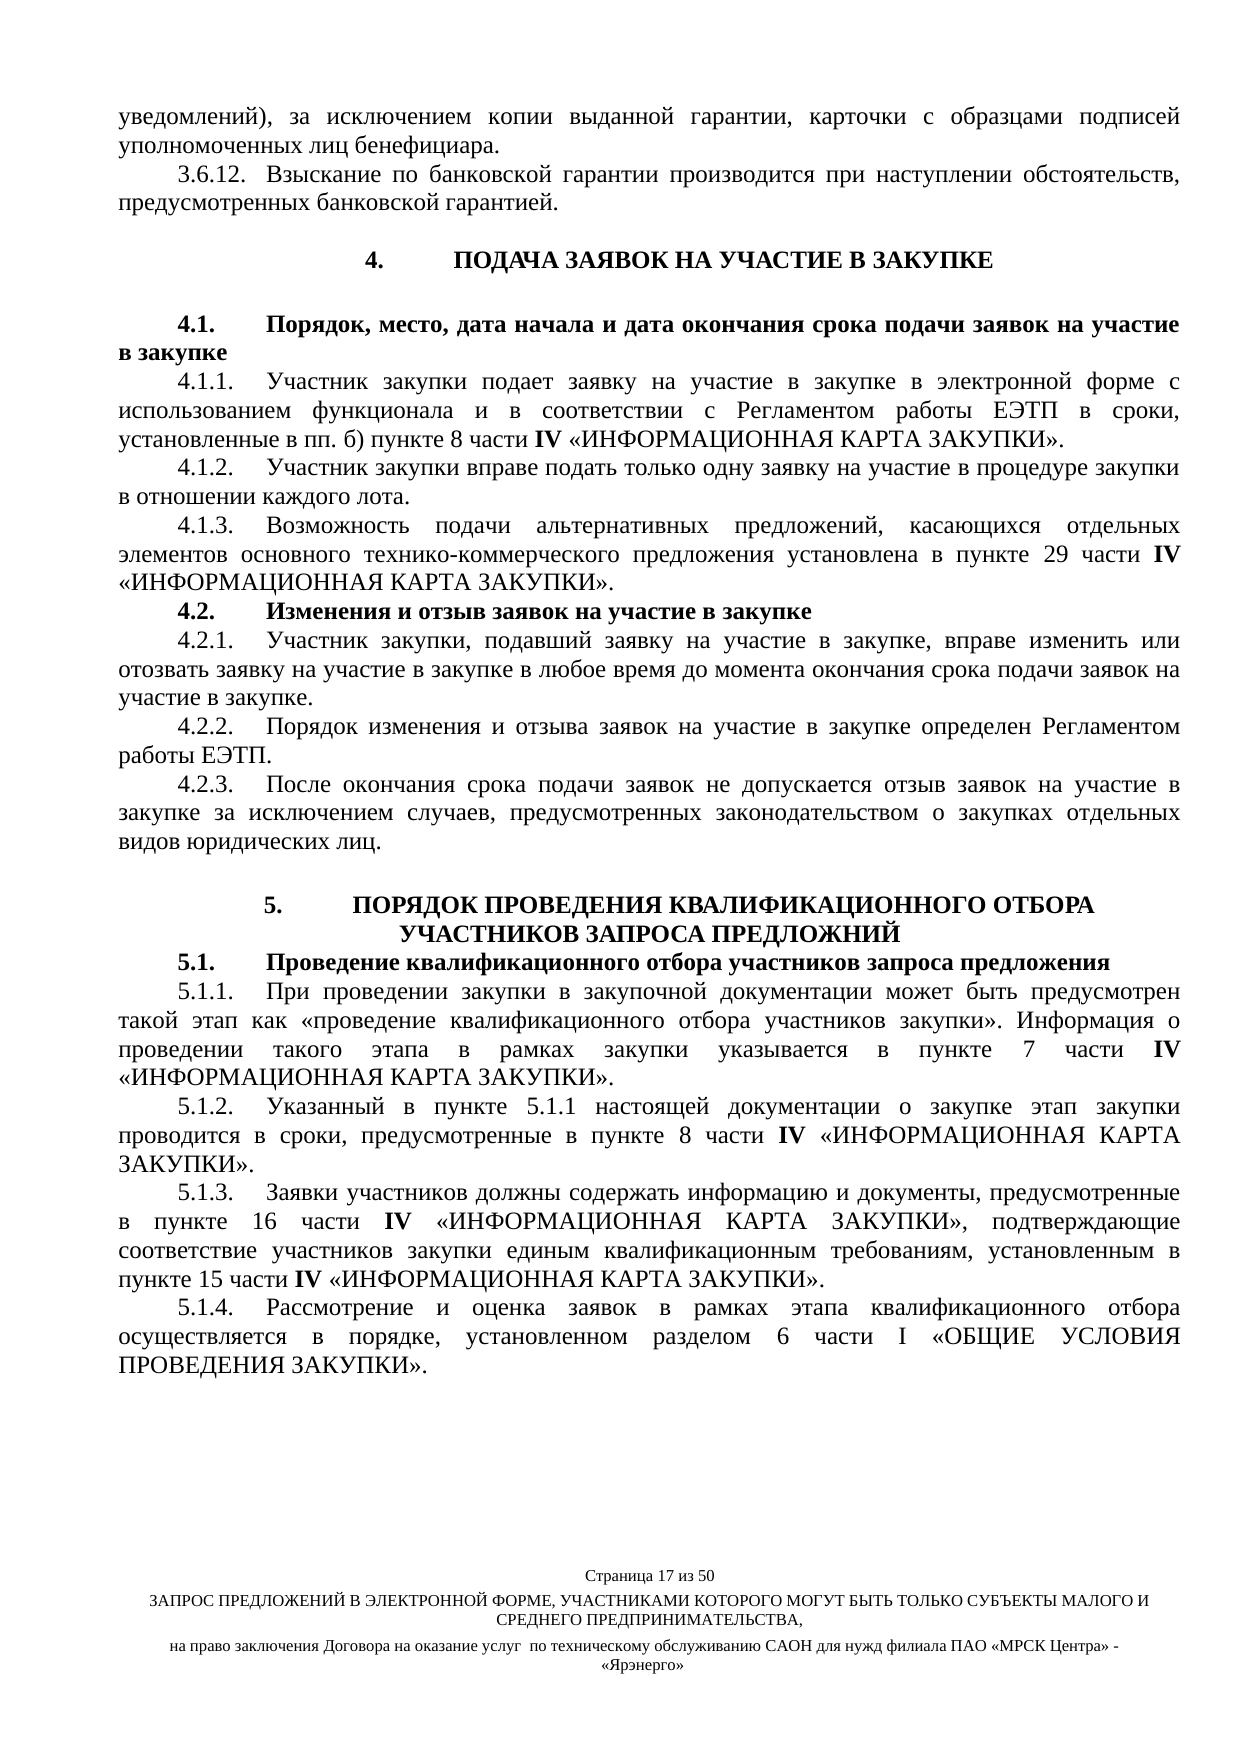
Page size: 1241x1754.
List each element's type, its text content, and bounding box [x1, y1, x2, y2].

subtitle Порядок, место, дата начала и дата окончания срока подачи заявок на участие в закупке [118, 309, 1181, 366]
subtitle Участник закупки вправе подать только одну заявку на участие в процедуре закупки в отношении каждого лота. [118, 452, 1181, 510]
subtitle Рассмотрение и оценка заявок в рамках этапа квалификационного отбора осуществляется в порядке, установленном разделом 6 части I «ОБЩИЕ УСЛОВИЯ ПРОВЕДЕНИЯ ЗАКУПКИ». [118, 1292, 1181, 1379]
subtitle Участник закупки, подавший заявку на участие в закупке, вправе изменить или отозвать заявку на участие в закупке в любое время до момента окончания срока подачи заявок на участие в закупке. [118, 625, 1181, 711]
subtitle Заявки участников должны содержать информацию и документы, предусмотренные в пункте 16 части IV «ИНФОРМАЦИОННАЯ КАРТА ЗАКУПКИ», подтверждающие соответствие участников закупки единым квалификационным требованиям, установленным в пункте 15 части IV «ИНФОРМАЦИОННАЯ КАРТА ЗАКУПКИ». [118, 1177, 1181, 1292]
subtitle Возможность подачи альтернативных предложений, касающихся отдельных элементов основного технико-коммерческого предложения установлена в пункте 29 части IV «ИНФОРМАЦИОННАЯ КАРТА ЗАКУПКИ». [118, 510, 1181, 596]
subtitle ПОРЯДОК ПРОВЕДЕНИЯ КВАЛИФИКАЦИОННОГО ОТБОРА УЧАСТНИКОВ ЗАПРОСА ПРЕДЛОЖНИЙ [118, 890, 1181, 947]
subtitle После окончания срока подачи заявок не допускается отзыв заявок на участие в закупке за исключением случаев, предусмотренных законодательством о закупках отдельных видов юридических лиц. [118, 769, 1181, 855]
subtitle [118, 101, 1181, 159]
subtitle Изменения и отзыв заявок на участие в закупке [118, 596, 1181, 625]
subtitle Порядок изменения и отзыва заявок на участие в закупке определен Регламентом работы ЕЭТП. [118, 711, 1181, 769]
subtitle ПОДАЧА ЗАЯВОК НА УЧАСТИЕ В ЗАКУПКЕ [118, 245, 1181, 274]
subtitle При проведении закупки в закупочной документации может быть предусмотрен такой этап как «проведение квалификационного отбора участников закупки». Информация о проведении такого этапа в рамках закупки указывается в пункте 7 части IV «ИНФОРМАЦИОННАЯ КАРТА ЗАКУПКИ». [118, 976, 1181, 1091]
subtitle Взыскание по банковской гарантии производится при наступлении обстоятельств, предусмотренных банковской гарантией. [118, 159, 1181, 216]
subtitle Участник закупки подает заявку на участие в закупке в электронной форме с использованием функционала и в соответствии с Регламентом работы ЕЭТП в сроки, установленные в пп. б) пункте 8 части IV «ИНФОРМАЦИОННАЯ КАРТА ЗАКУПКИ». [118, 366, 1181, 452]
subtitle Проведение квалификационного отбора участников запроса предложения [118, 947, 1181, 976]
subtitle Указанный в пункте 5.1.1 настоящей документации о закупке этап закупки проводится в сроки, предусмотренные в пункте 8 части IV «ИНФОРМАЦИОННАЯ КАРТА ЗАКУПКИ». [118, 1091, 1181, 1177]
